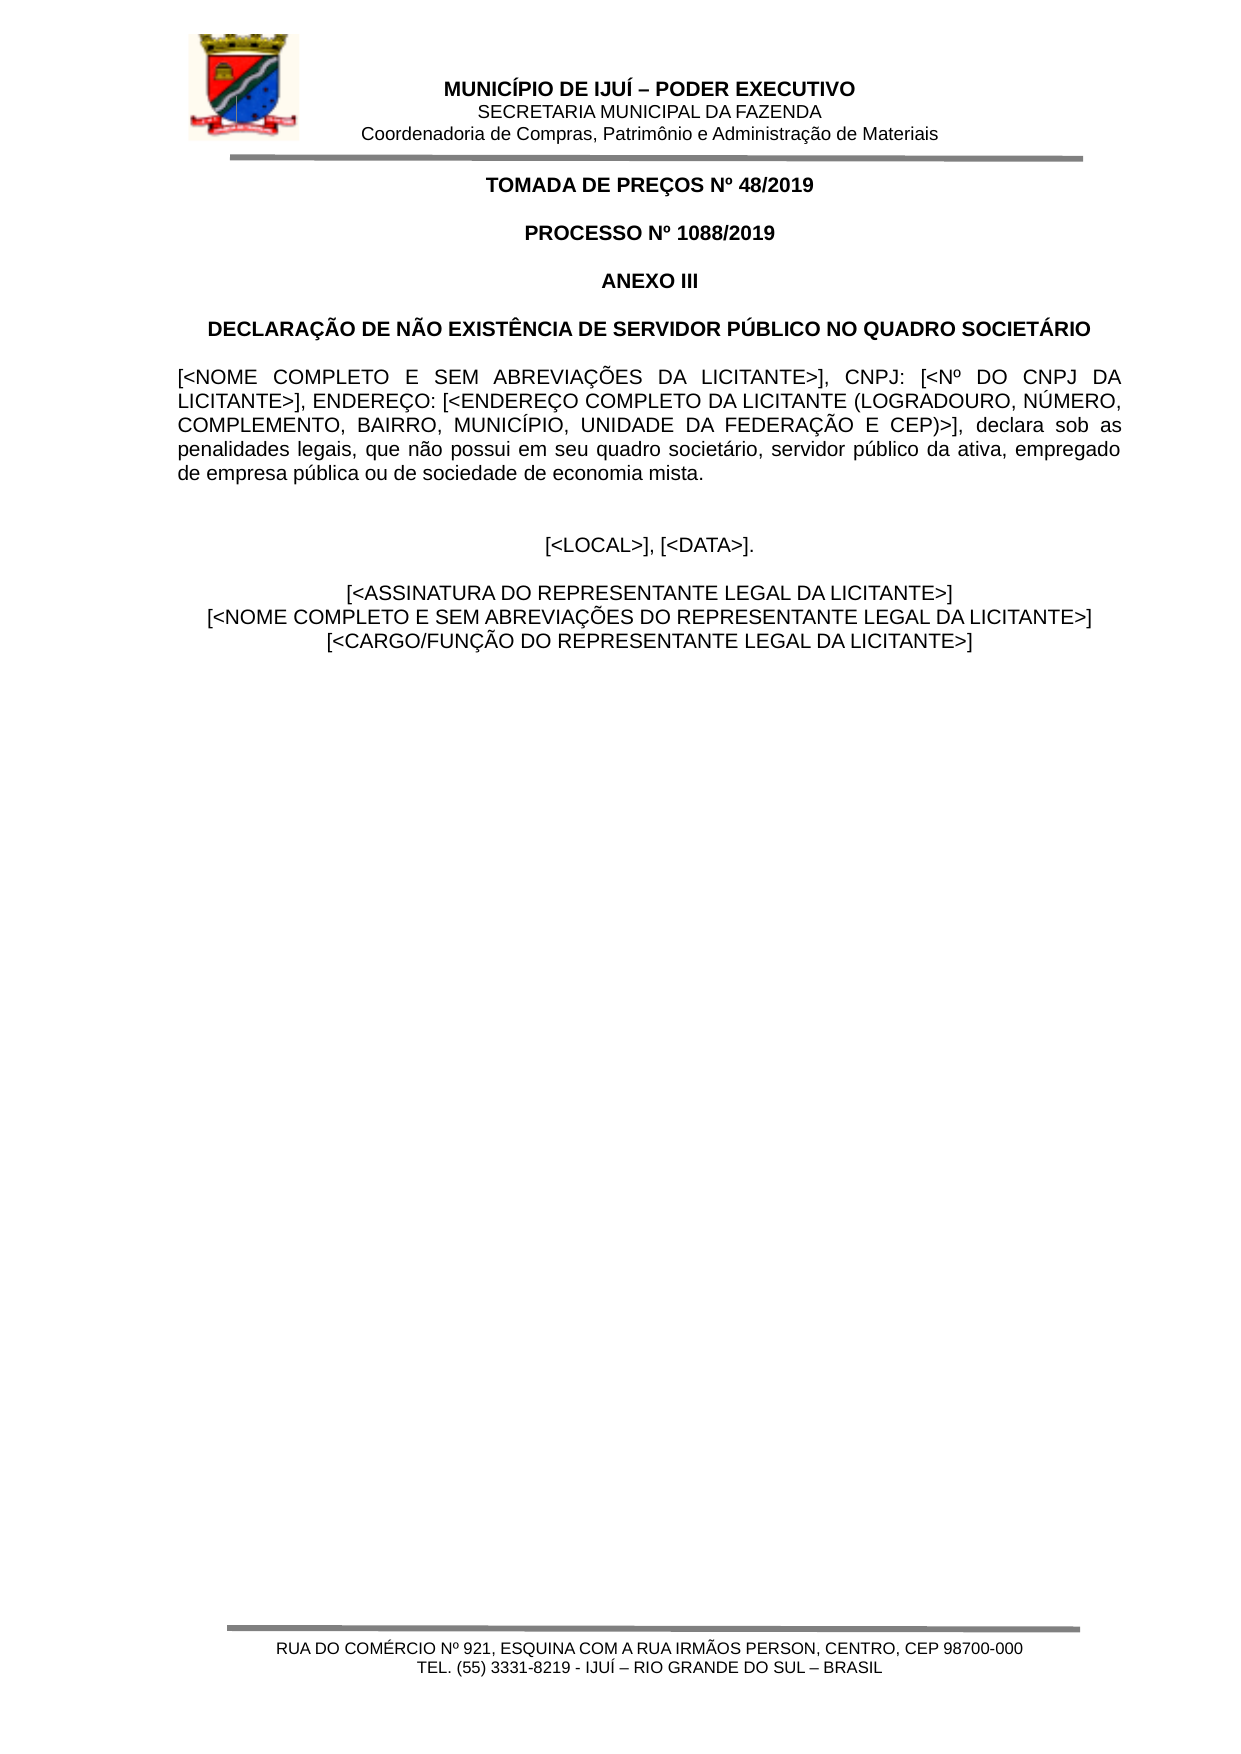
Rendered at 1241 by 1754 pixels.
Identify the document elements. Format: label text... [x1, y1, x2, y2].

text ANEXO III [177, 269, 1122, 293]
text DECLARAÇÃO DE NÃO EXISTÊNCIA DE SERVIDOR PÚBLICO NO QUADRO SOCIETÁRIO [177, 317, 1122, 341]
text PROCESSO Nº 1088/2019 [177, 221, 1122, 245]
text [<NOME COMPLETO E SEM ABREVIAÇÕES DA LICITANTE>], CNPJ: [<Nº DO CNPJ DA LICITANTE>], ENDEREÇO: [<ENDEREÇO COMPLETO DA LICITANTE (LOGRADOURO, NÚMERO, COMPLEMENTO, BAIRRO, MUNICÍPIO, UNIDADE DA FEDERAÇÃO E CEP)>], declara sob as penalidades legais, que não possui em seu quadro societário, servidor público da ativa, empregado de empresa pública ou de sociedade de economia mista. [177, 365, 1122, 485]
text [<ASSINATURA DO REPRESENTANTE LEGAL DA LICITANTE>] [177, 581, 1122, 604]
text [<LOCAL>], [<DATA>]. [177, 533, 1122, 557]
text TOMADA DE PREÇOS Nº 48/2019 [177, 173, 1122, 197]
picture [187, 34, 300, 143]
text [<NOME COMPLETO E SEM ABREVIAÇÕES DO REPRESENTANTE LEGAL DA LICITANTE>] [177, 604, 1122, 628]
text [<CARGO/FUNÇÃO DO REPRESENTANTE LEGAL DA LICITANTE>] [177, 628, 1122, 652]
